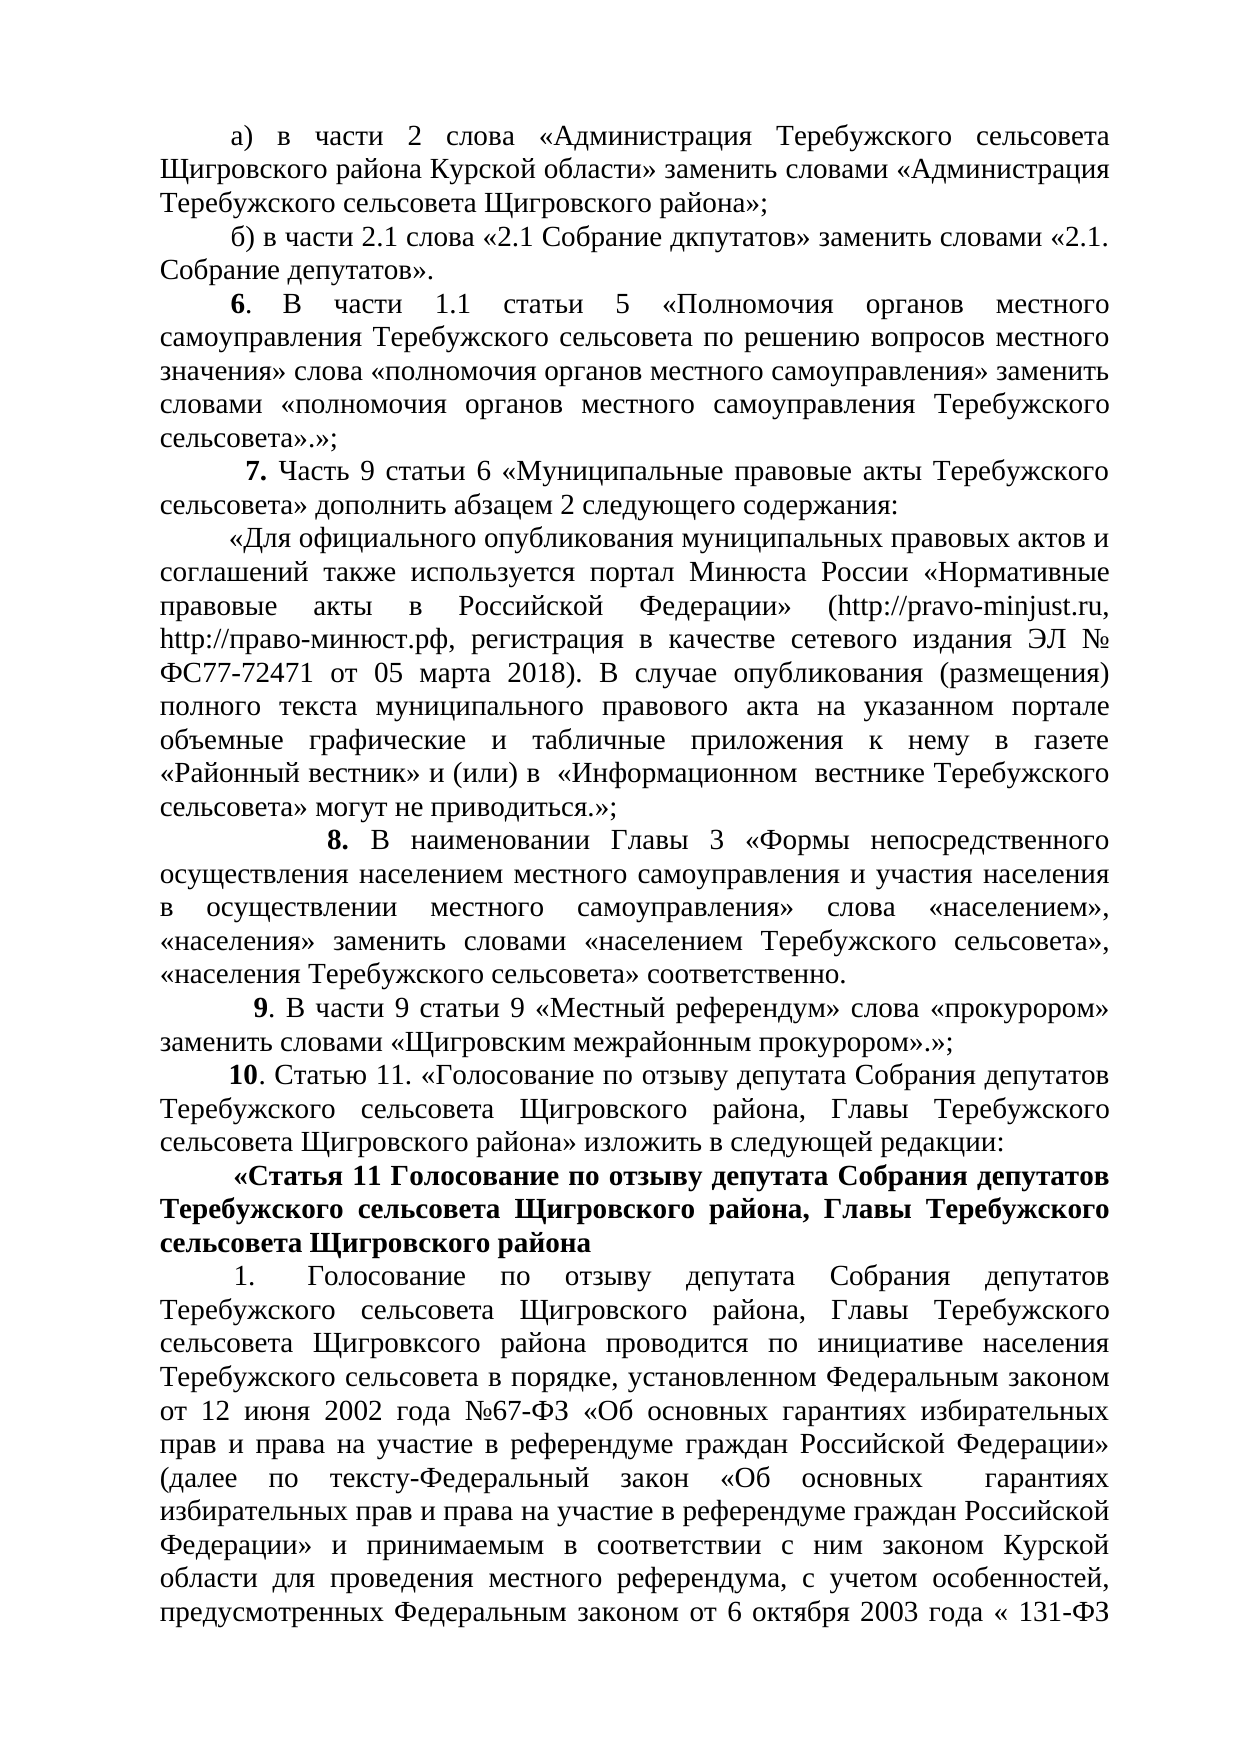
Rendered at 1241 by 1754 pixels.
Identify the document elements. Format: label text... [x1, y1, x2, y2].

text «Статья 11 Голосование по отзыву депутата Собрания депутатов Теребужского сельсовета Щигровского района, Главы Теребужского сельсовета Щигровского района [159, 1158, 1110, 1258]
text 6. В части 1.1 статьи 5 «Полномочия органов местного самоуправления Теребужского сельсовета по решению вопросов местного значения» слова «полномочия органов местного самоуправления» заменить словами «полномочия органов местного самоуправления Теребужского сельсовета».»; [159, 286, 1110, 453]
text «Для официального опубликования муниципальных правовых актов и соглашений также используется портал Минюста России «Нормативные правовые акты в Российской Федерации» (http://pravo-minjust.ru, http://право-минюст.рф, регистрация в качестве сетевого издания ЭЛ № ФС77-72471 от 05 марта 2018). В случае опубликования (размещения) полного текста муниципального правового акта на указанном портале объемные графические и табличные приложения к нему в газете «Районный вестник» и (или) в «Информационном вестнике Теребужского сельсовета» могут не приводиться.»; [159, 521, 1110, 822]
text 7. Часть 9 статьи 6 «Муниципальные правовые акты Теребужского сельсовета» дополнить абзацем 2 следующего содержания: [159, 453, 1110, 521]
text 9. В части 9 статьи 9 «Местный референдум» слова «прокурором» заменить словами «Щигровским межрайонным прокурором».»; [159, 990, 1110, 1057]
text б) в части 2.1 слова «2.1 Собрание дкпутатов» заменить словами «2.1. Собрание депутатов». [159, 219, 1110, 286]
text а) в части 2 слова «Администрация Теребужского сельсовета Щигровского района Курской области» заменить словами «Администрация Теребужского сельсовета Щигровского района»; [159, 118, 1110, 219]
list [159, 1258, 1110, 1627]
text 10. Статью 11. «Голосование по отзыву депутата Собрания депутатов Теребужского сельсовета Щигровского района, Главы Теребужского сельсовета Щигровского района» изложить в следующей редакции: [159, 1057, 1110, 1158]
text 8. В наименовании Главы 3 «Формы непосредственного осуществления населением местного самоуправления и участия населения в осуществлении местного самоуправления» слова «населением», «населения» заменить словами «населением Теребужского сельсовета», «населения Теребужского сельсовета» соответственно. [159, 822, 1110, 990]
